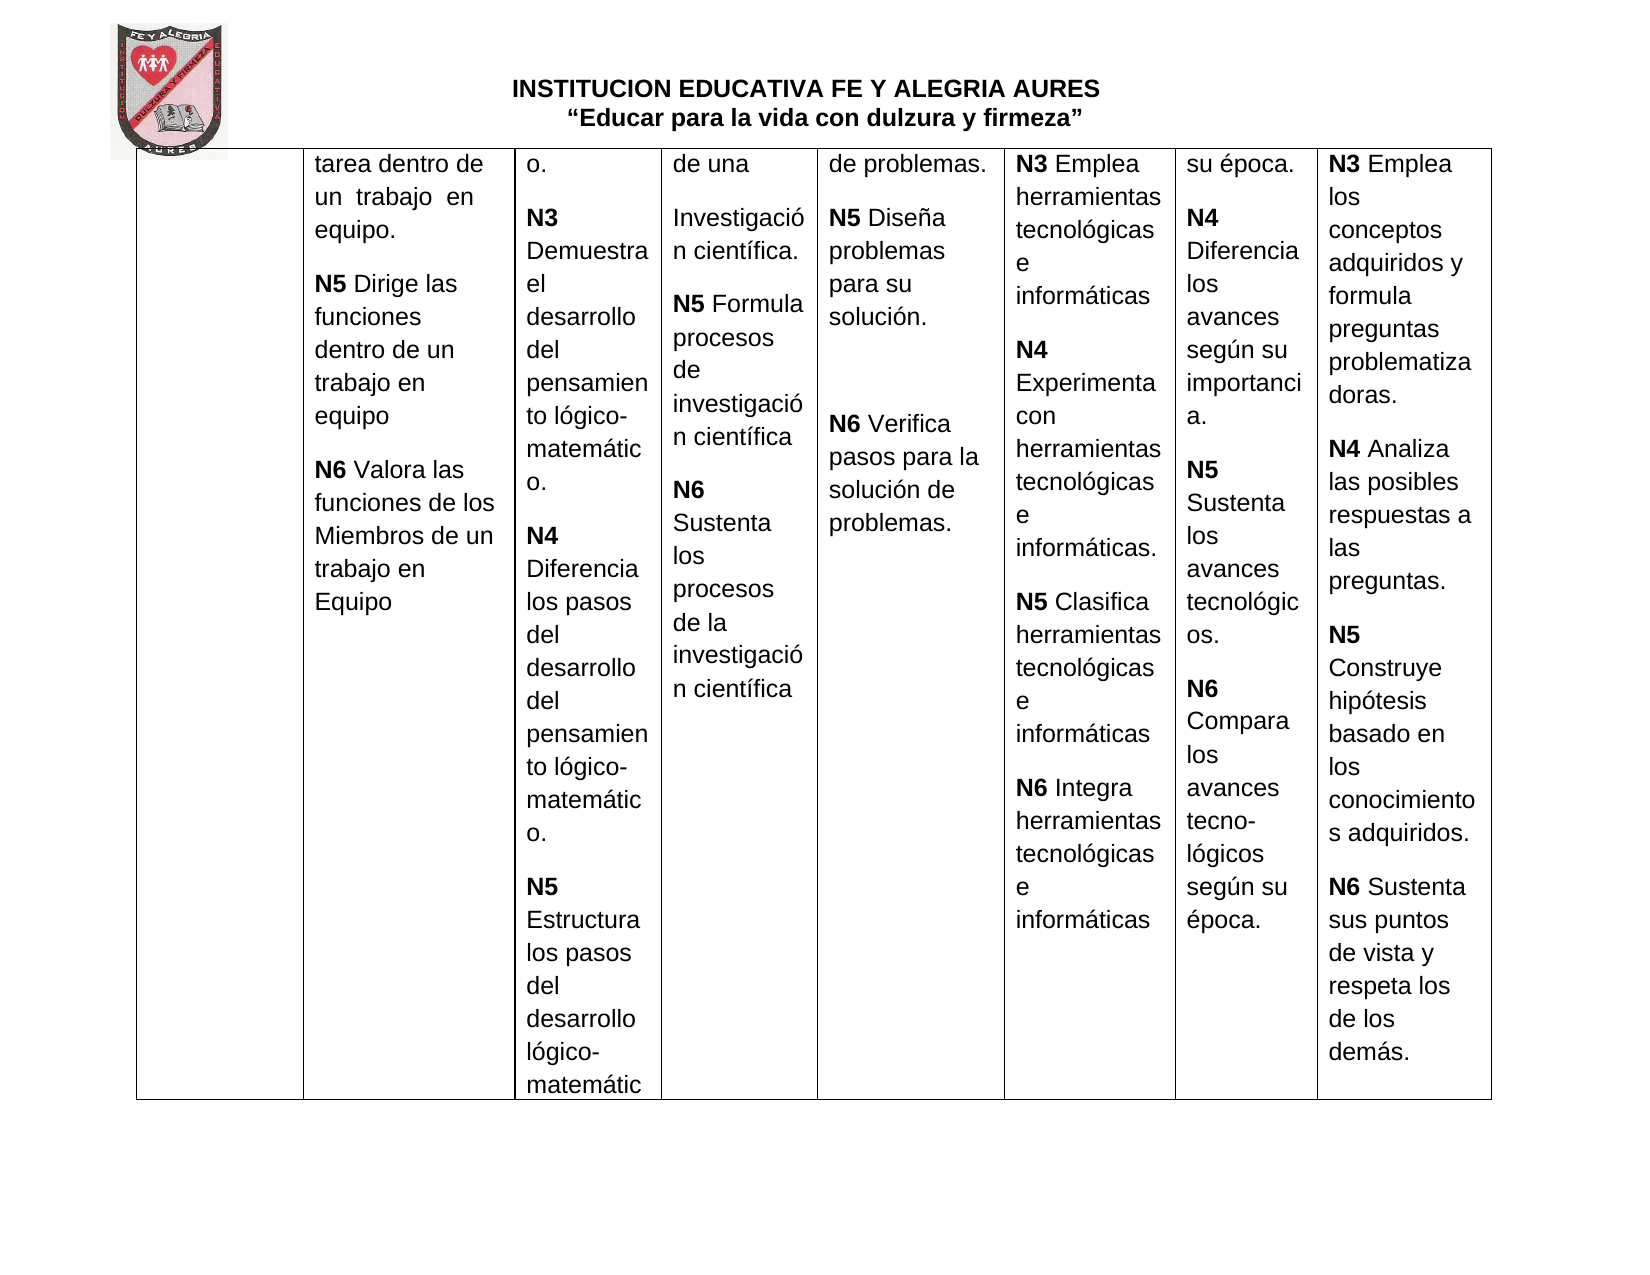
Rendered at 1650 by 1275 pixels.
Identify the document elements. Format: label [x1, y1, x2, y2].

table_cell [662, 149, 817, 1098]
table_cell [1005, 149, 1175, 1098]
table_cell [516, 149, 661, 1098]
table_cell [137, 149, 303, 1098]
table_cell [304, 149, 514, 1098]
table_cell [1176, 149, 1317, 1098]
table_cell [818, 149, 1004, 1098]
picture [110, 23, 228, 160]
table_cell [1318, 149, 1491, 1098]
